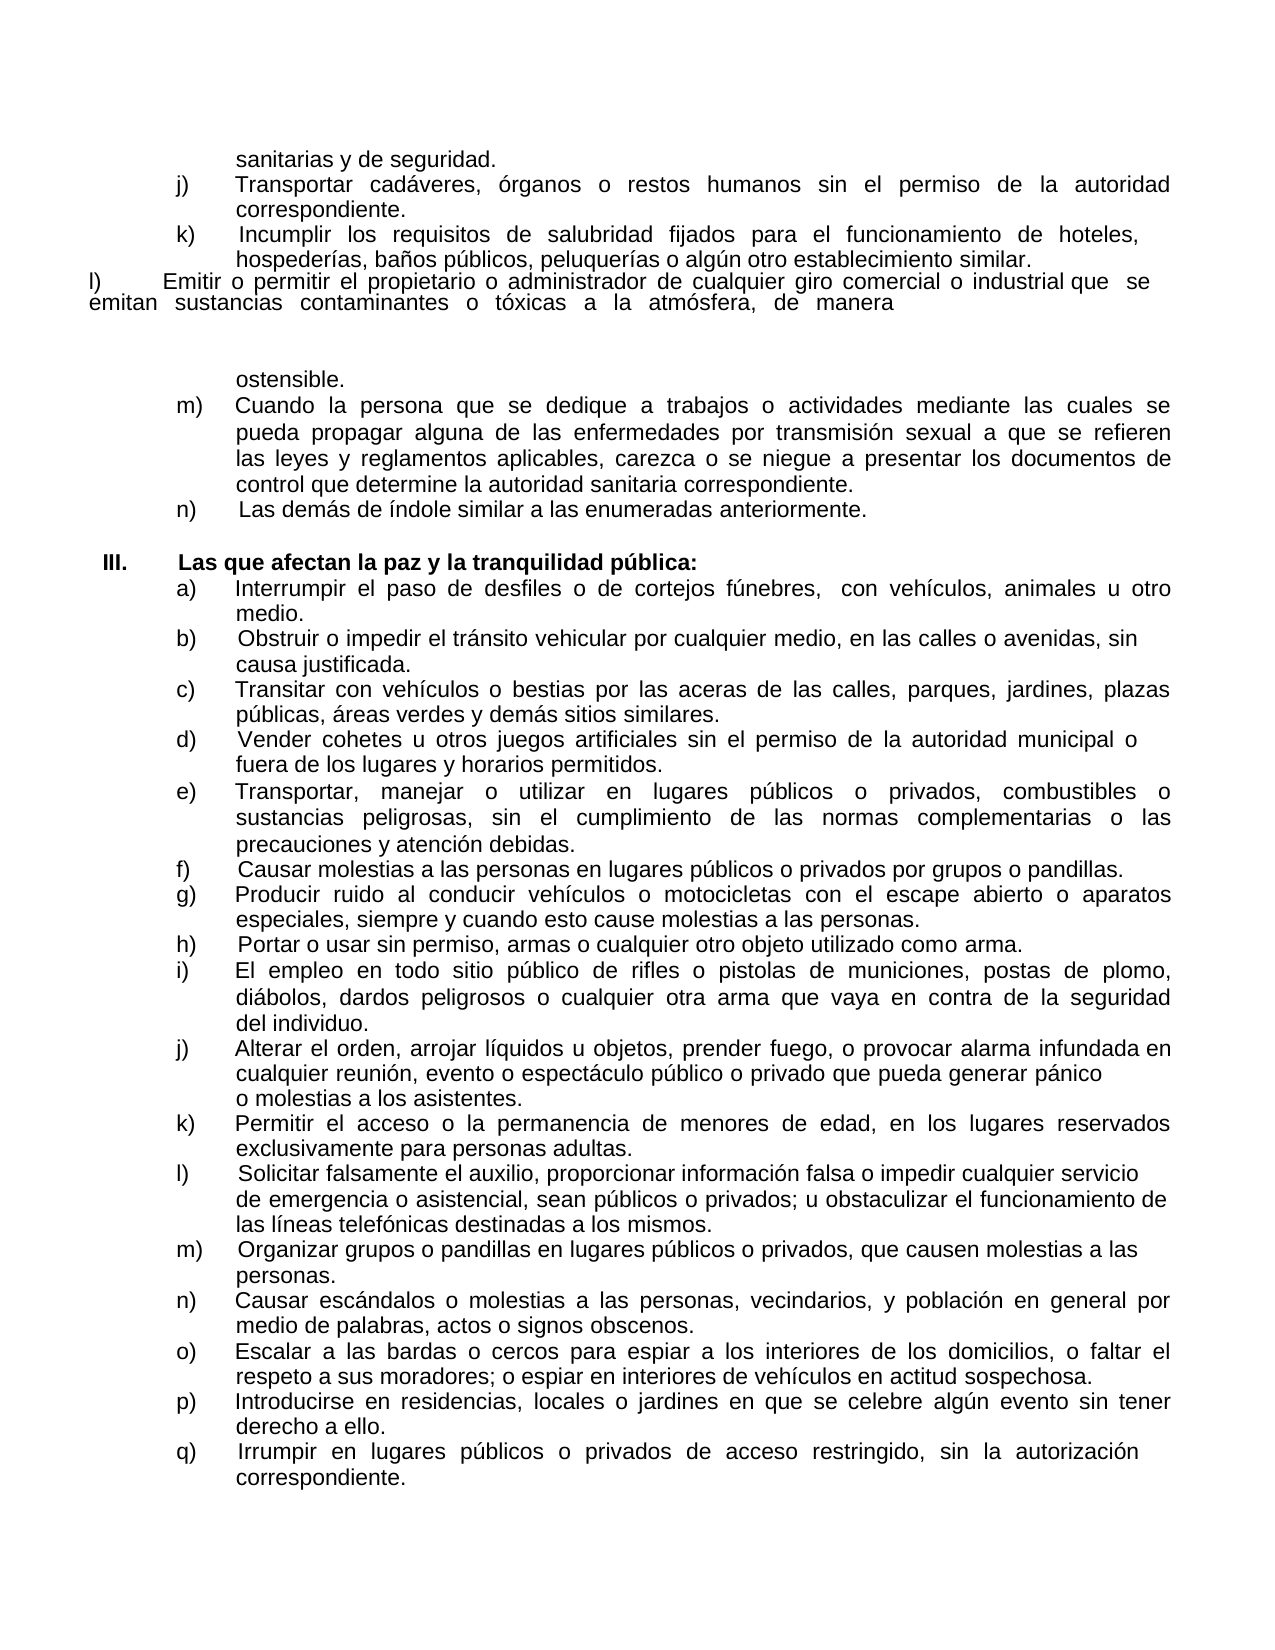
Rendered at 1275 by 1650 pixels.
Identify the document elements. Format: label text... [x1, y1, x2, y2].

text personas. [236, 1262, 1186, 1288]
text de emergencia o asistencial, sean públicos o privados; u obstaculizar el funcionamiento de las líneas telefónicas destinadas a los mismos. [236, 1187, 1171, 1237]
text i) El empleo en todo sitio público de rifles o pistolas de municiones, postas de plomo, diábolos, dardos peligrosos o cualquier otra arma que vaya en contra de la seguridad del individuo. [176, 957, 1171, 1036]
text c) Transitar con vehículos o bestias por las aceras de las calles, parques, jardines, plazas públicas, áreas verdes y demás sitios similares. [176, 678, 1171, 728]
text n) Las demás de índole similar a las enumeradas anteriormente. [176, 498, 1186, 523]
text m) Organizar grupos o pandillas en lugares públicos o privados, que causen molestias a las [176, 1237, 1186, 1262]
text k) Incumplir los requisitos de salubridad fijados para el funcionamiento de hoteles, [176, 223, 1186, 248]
text l) Solicitar falsamente el auxilio, proporcionar información falsa o impedir cualquier servicio [176, 1162, 1186, 1187]
text b) Obstruir o impedir el tránsito vehicular por cualquier medio, en las calles o avenidas, sin [176, 626, 1186, 651]
text correspondiente. [236, 1464, 1186, 1491]
text ostensible. [236, 366, 1186, 392]
text hospederías, baños públicos, peluquerías o algún otro establecimiento similar. [236, 248, 1186, 273]
text causa justificada. [236, 651, 1186, 678]
text d) Vender cohetes u otros juegos artificiales sin el permiso de la autoridad municipal o [176, 728, 1186, 753]
text q) Irrumpir en lugares públicos o privados de acceso restringido, sin la autorización [176, 1439, 1186, 1464]
text l) Emitir o permitir el propietario o administrador de cualquier giro comercial o industrial que se emitan sustancias contaminantes o tóxicas a la atmósfera, de manera [89, 273, 1186, 314]
text f) Causar molestias a las personas en lugares públicos o privados por grupos o pandillas. [176, 857, 1186, 882]
text n) Causar escándalos o molestias a las personas, vecindarios, y población en general por medio de palabras, actos o signos obscenos. [176, 1289, 1171, 1339]
text a) Interrumpir el paso de desfiles o de cortejos fúnebres, con vehículos, animales u otro medio. [176, 576, 1172, 626]
text III. Las que afectan la paz y la tranquilidad pública: [102, 549, 1186, 576]
text g) Producir ruido al conducir vehículos o motocicletas con el escape abierto o aparatos especiales, siempre y cuando esto cause molestias a las personas. [176, 882, 1171, 932]
text h) Portar o usar sin permiso, armas o cualquier otro objeto utilizado como arma. [176, 932, 1186, 957]
text sanitarias y de seguridad. [236, 148, 1186, 173]
text p) Introducirse en residencias, locales o jardines en que se celebre algún evento sin tener derecho a ello. [176, 1389, 1171, 1439]
text j) Alterar el orden, arrojar líquidos u objetos, prender fuego, o provocar alarma infundada en cualquier reunión, evento o espectáculo público o privado que pueda generar pánico [176, 1037, 1172, 1087]
text m) Cuando la persona que se dedique a trabajos o actividades mediante las cuales se pueda propagar alguna de las enfermedades por transmisión sexual a que se refieren las leyes y reglamentos aplicables, carezca o se niegue a presentar los documentos de control que determine la autoridad sanitaria correspondiente. [176, 392, 1171, 498]
text k) Permitir el acceso o la permanencia de menores de edad, en los lugares reservados exclusivamente para personas adultas. [176, 1112, 1171, 1162]
text o) Escalar a las bardas o cercos para espiar a los interiores de los domicilios, o faltar el respeto a sus moradores; o espiar en interiores de vehículos en actitud sospechosa. [176, 1339, 1171, 1389]
text j) Transportar cadáveres, órganos o restos humanos sin el permiso de la autoridad correspondiente. [176, 173, 1172, 223]
text fuera de los lugares y horarios permitidos. [236, 753, 1186, 778]
text o molestias a los asistentes. [236, 1087, 1186, 1112]
text e) Transportar, manejar o utilizar en lugares públicos o privados, combustibles o sustancias peligrosas, sin el cumplimiento de las normas complementarias o las precauciones y atención debidas. [176, 778, 1171, 857]
